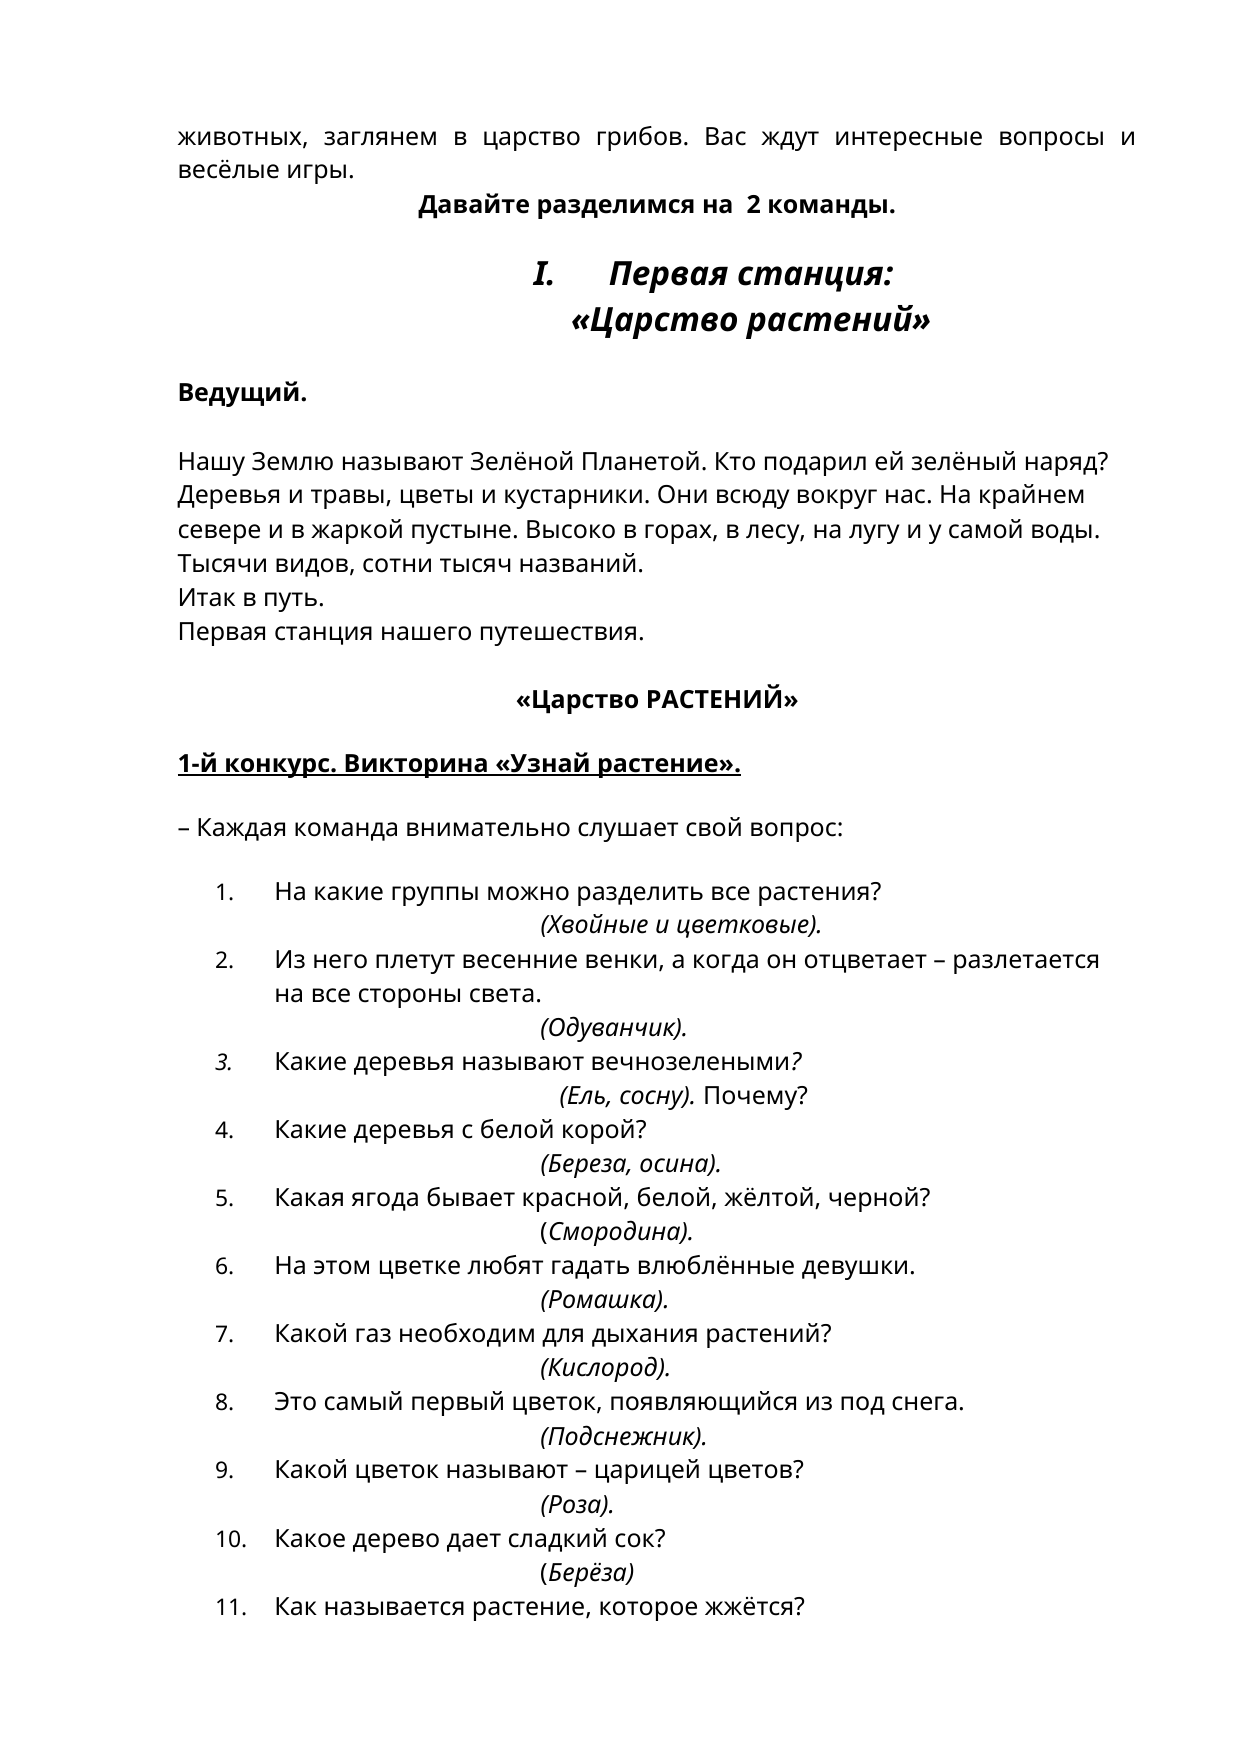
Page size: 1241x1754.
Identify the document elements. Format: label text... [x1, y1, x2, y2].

list Какой цветок называют – царицей цветов? [215, 1452, 1137, 1486]
text Итак в путь. [177, 579, 1137, 613]
text «Царство РАСТЕНИЙ» [177, 682, 1137, 716]
text (Смородина). [274, 1214, 1137, 1248]
text (Береза, осина). [274, 1146, 1137, 1180]
list Какой газ необходим для дыхания растений? [215, 1316, 1137, 1350]
list Какие деревья называют вечнозелеными? [215, 1043, 1137, 1077]
text (Ромашка). [274, 1282, 1137, 1316]
text Первая станция нашего путешествия. [177, 613, 1137, 647]
text (Берёза) [274, 1554, 1137, 1588]
text (Подснежник). [274, 1418, 1137, 1452]
list Какое дерево дает сладкий сок? [215, 1520, 1137, 1554]
text (Ель, сосну). Почему? [274, 1077, 1137, 1112]
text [177, 118, 1137, 186]
text Ведущий. [177, 375, 1137, 409]
text – Каждая команда внимательно слушает свой вопрос: [177, 809, 1137, 843]
list На какие группы можно разделить все растения? [215, 873, 1137, 907]
text Давайте разделимся на 2 команды. [177, 186, 1137, 220]
list Какая ягода бывает красной, белой, жёлтой, черной? [215, 1180, 1137, 1214]
text (Хвойные и цветковые). [274, 907, 1137, 941]
text (Кислород). [274, 1350, 1137, 1384]
text (Одуванчик). [274, 1009, 1137, 1043]
text «Царство растений» [365, 296, 1137, 341]
text (Роза). [274, 1486, 1137, 1520]
text Деревья и травы, цветы и кустарники. Они всюду вокруг нас. На крайнем севере и в жаркой пустыне. Высоко в горах, в лесу, на лугу и у самой воды. Тысячи видов, сотни тысяч названий. [177, 477, 1137, 579]
list Из него плетут весенние венки, а когда он отцветает – разлетается на все стороны света. [215, 941, 1137, 1009]
text 1-й конкурс. Викторина «Узнай растение». [177, 745, 1137, 779]
list На этом цветке любят гадать влюблённые девушки. [215, 1248, 1137, 1282]
text Нашу Землю называют Зелёной Планетой. Кто подарил ей зелёный наряд? [177, 443, 1137, 477]
list Какие деревья с белой корой? [215, 1112, 1137, 1146]
list Первая станция: [290, 250, 1137, 296]
list Как называется растение, которое жжётся? [215, 1588, 1137, 1622]
list Это самый первый цветок, появляющийся из под снега. [215, 1384, 1137, 1418]
